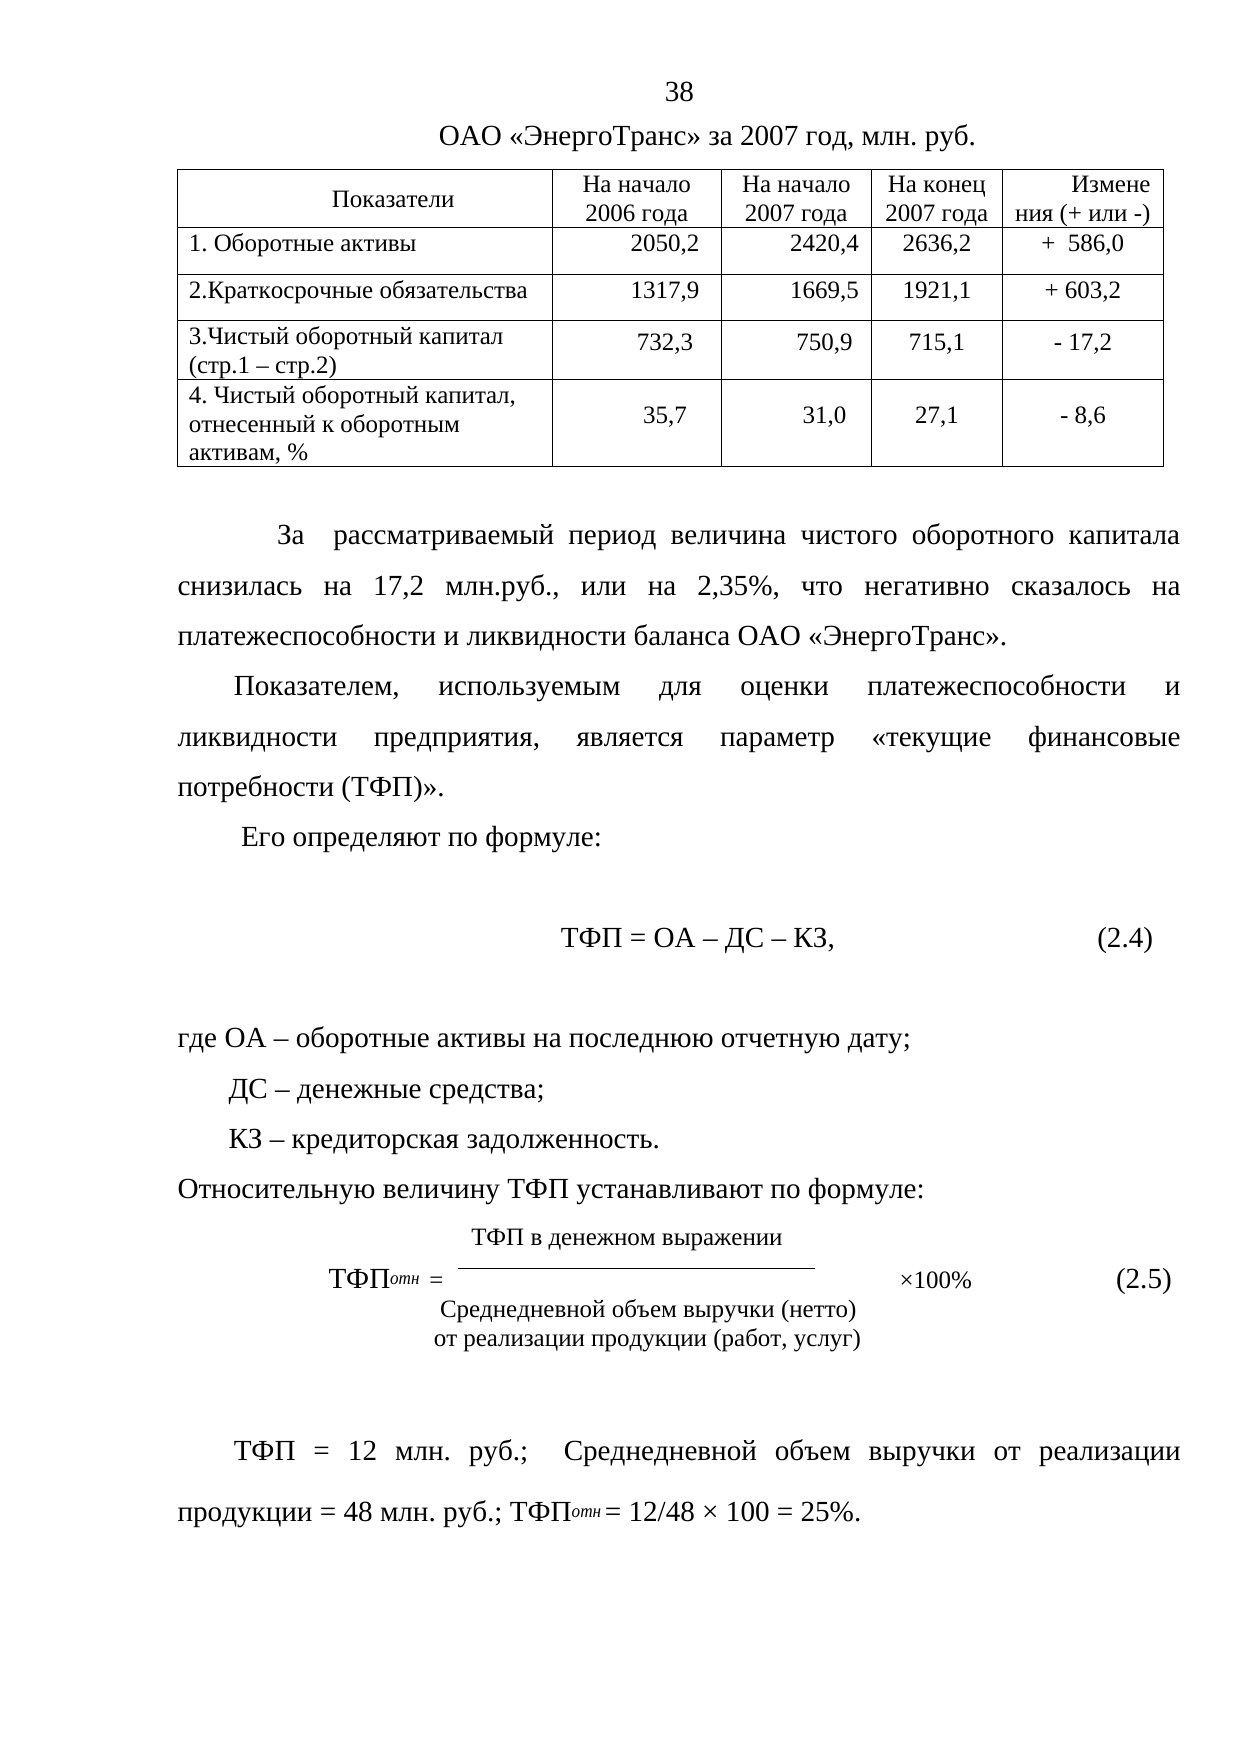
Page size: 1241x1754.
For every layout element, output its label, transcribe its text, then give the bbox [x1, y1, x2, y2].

table_header На начало 2007 года [722, 170, 871, 227]
table_header Показатели [178, 170, 552, 227]
table_header Изменения (+ или -) [1003, 170, 1163, 227]
text ДС – денежные средства; [177, 1071, 1181, 1104]
table_header На начало 2006 года [553, 170, 721, 227]
text ОАО «ЭнергоТранс» за 2007 год, млн. руб. [177, 118, 1181, 152]
text ТФП = ОА – ДС – КЗ, (2.4) [177, 920, 1181, 953]
table_cell 31,0 [722, 380, 871, 466]
table_cell 2050,2 [553, 228, 721, 274]
table_cell 4. Чистый оборотный капитал, отнесенный к оборотным активам, % [178, 380, 552, 466]
table_cell 3.Чистый оборотный капитал (стр.1 – стр.2) [178, 321, 552, 379]
table_cell 1317,9 [553, 275, 721, 320]
text Относительную величину ТФП устанавливают по формуле: [177, 1172, 1181, 1205]
table_cell 1921,1 [872, 275, 1002, 320]
table_cell 715,1 [872, 321, 1002, 379]
text КЗ – кредиторская задолженность. [177, 1121, 1181, 1155]
text Его определяют по формуле: [177, 819, 1181, 853]
text где ОА – оборотные активы на последнюю отчетную дату; [177, 1021, 1181, 1054]
table_header На конец 2007 года [872, 170, 1002, 227]
table_cell 35,7 [553, 380, 721, 466]
text ТФП = ×100% (2.5) [177, 1251, 1181, 1294]
table_cell - 17,2 [1003, 321, 1163, 379]
table_cell + 603,2 [1003, 275, 1163, 320]
text от реализации продукции (работ, услуг) [177, 1323, 1181, 1352]
table_cell - 8,6 [1003, 380, 1163, 466]
table_cell 1. Оборотные активы [178, 228, 552, 274]
table_cell 1669,5 [722, 275, 871, 320]
text Среднедневной объем выручки (нетто) [177, 1294, 1181, 1323]
table_cell + 586,0 [1003, 228, 1163, 274]
table_cell 27,1 [872, 380, 1002, 466]
table_cell 750,9 [722, 321, 871, 379]
text ТФП = 12 млн. руб.; Среднедневной объем выручки от реализации продукции = 48 млн. руб.; ТФП= 12/48 × 100 = 25%. [177, 1433, 1181, 1527]
text Показателем, используемым для оценки платежеспособности и ликвидности предприятия, является параметр «текущие финансовые потребности (ТФП)». [177, 668, 1181, 803]
table_cell 732,3 [553, 321, 721, 379]
table_cell 2420,4 [722, 228, 871, 274]
table_cell 2.Краткосрочные обязательства [178, 275, 552, 320]
table_cell 2636,2 [872, 228, 1002, 274]
text ТФП в денежном выражении [177, 1222, 1181, 1251]
text За рассматриваемый период величина чистого оборотного капитала снизилась на 17,2 млн.руб., или на 2,35%, что негативно сказалось на платежеспособности и ликвидности баланса ОАО «ЭнергоТранс». [177, 517, 1181, 652]
